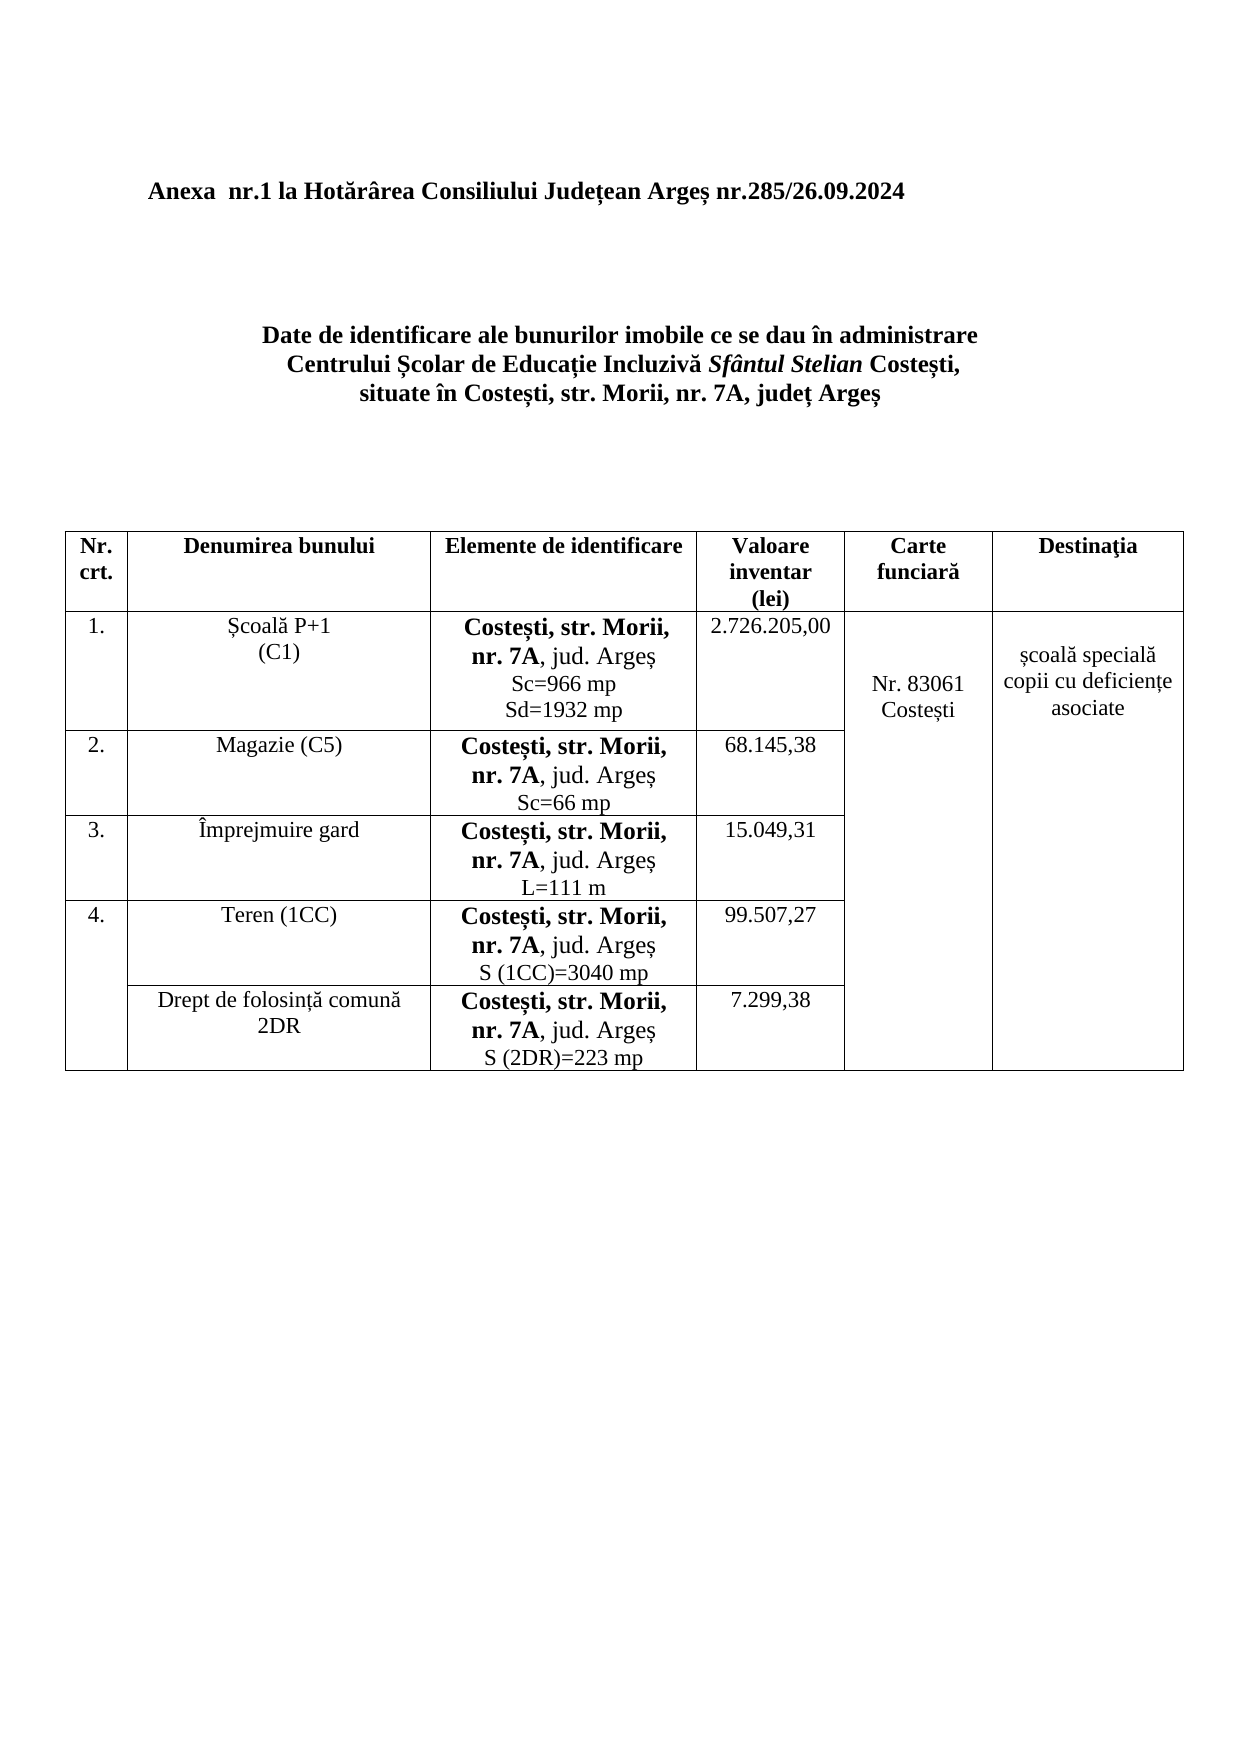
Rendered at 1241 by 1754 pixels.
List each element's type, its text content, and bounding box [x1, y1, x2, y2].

table_cell 3. [66, 816, 127, 900]
text Centrului Școlar de Educație Incluzivă Sfântul Stelian Costești, [148, 349, 1093, 378]
table_cell Drept de folosință comună 2DR [128, 986, 430, 1070]
table_cell 68.145,38 [697, 731, 844, 815]
table_cell Costești, str. Morii, nr. 7A, jud. Argeș Sc=66 mp [431, 731, 696, 815]
table_cell Magazie (C5) [128, 731, 430, 815]
table_cell Costești, str. Morii, nr. 7A, jud. Argeș S (2DR)=223 mp [431, 986, 696, 1070]
table_header Nr. crt. [66, 532, 127, 611]
table_cell 2. [66, 731, 127, 815]
table_cell Școală P+1 (C1) [128, 612, 430, 730]
table_header Valoare inventar (lei) [697, 532, 844, 611]
table_cell Costești, str. Morii, nr. 7A, jud. Argeș L=111 m [431, 816, 696, 900]
table_header Denumirea bunului [128, 532, 430, 611]
table_header Elemente de identificare [431, 532, 696, 611]
table_cell 7.299,38 [697, 986, 844, 1070]
table_cell Costești, str. Morii, nr. 7A, jud. Argeș Sc=966 mp Sd=1932 mp [431, 612, 696, 730]
table_cell Nr. 83061 Costești [845, 612, 992, 1070]
table_header Destinaţia [993, 532, 1183, 611]
text situate în Costești, str. Morii, nr. 7A, județ Argeș [148, 378, 1093, 406]
table_cell 1. [66, 612, 127, 730]
table_cell școală specială copii cu deficiențe asociate [993, 612, 1183, 1070]
table_header Carte funciară [845, 532, 992, 611]
text Anexa nr.1 la Hotărârea Consiliului Județean Argeș nr.285/26.09.2024 [148, 176, 1093, 205]
table_cell Teren (1CC) [128, 901, 430, 985]
table_cell Costești, str. Morii, nr. 7A, jud. Argeș S (1CC)=3040 mp [431, 901, 696, 985]
table_cell 15.049,31 [697, 816, 844, 900]
table_cell 2.726.205,00 [697, 612, 844, 730]
table_cell 99.507,27 [697, 901, 844, 985]
table_cell 4. [66, 901, 127, 1070]
table_cell Împrejmuire gard [128, 816, 430, 900]
text Date de identificare ale bunurilor imobile ce se dau în administrare [148, 320, 1093, 349]
